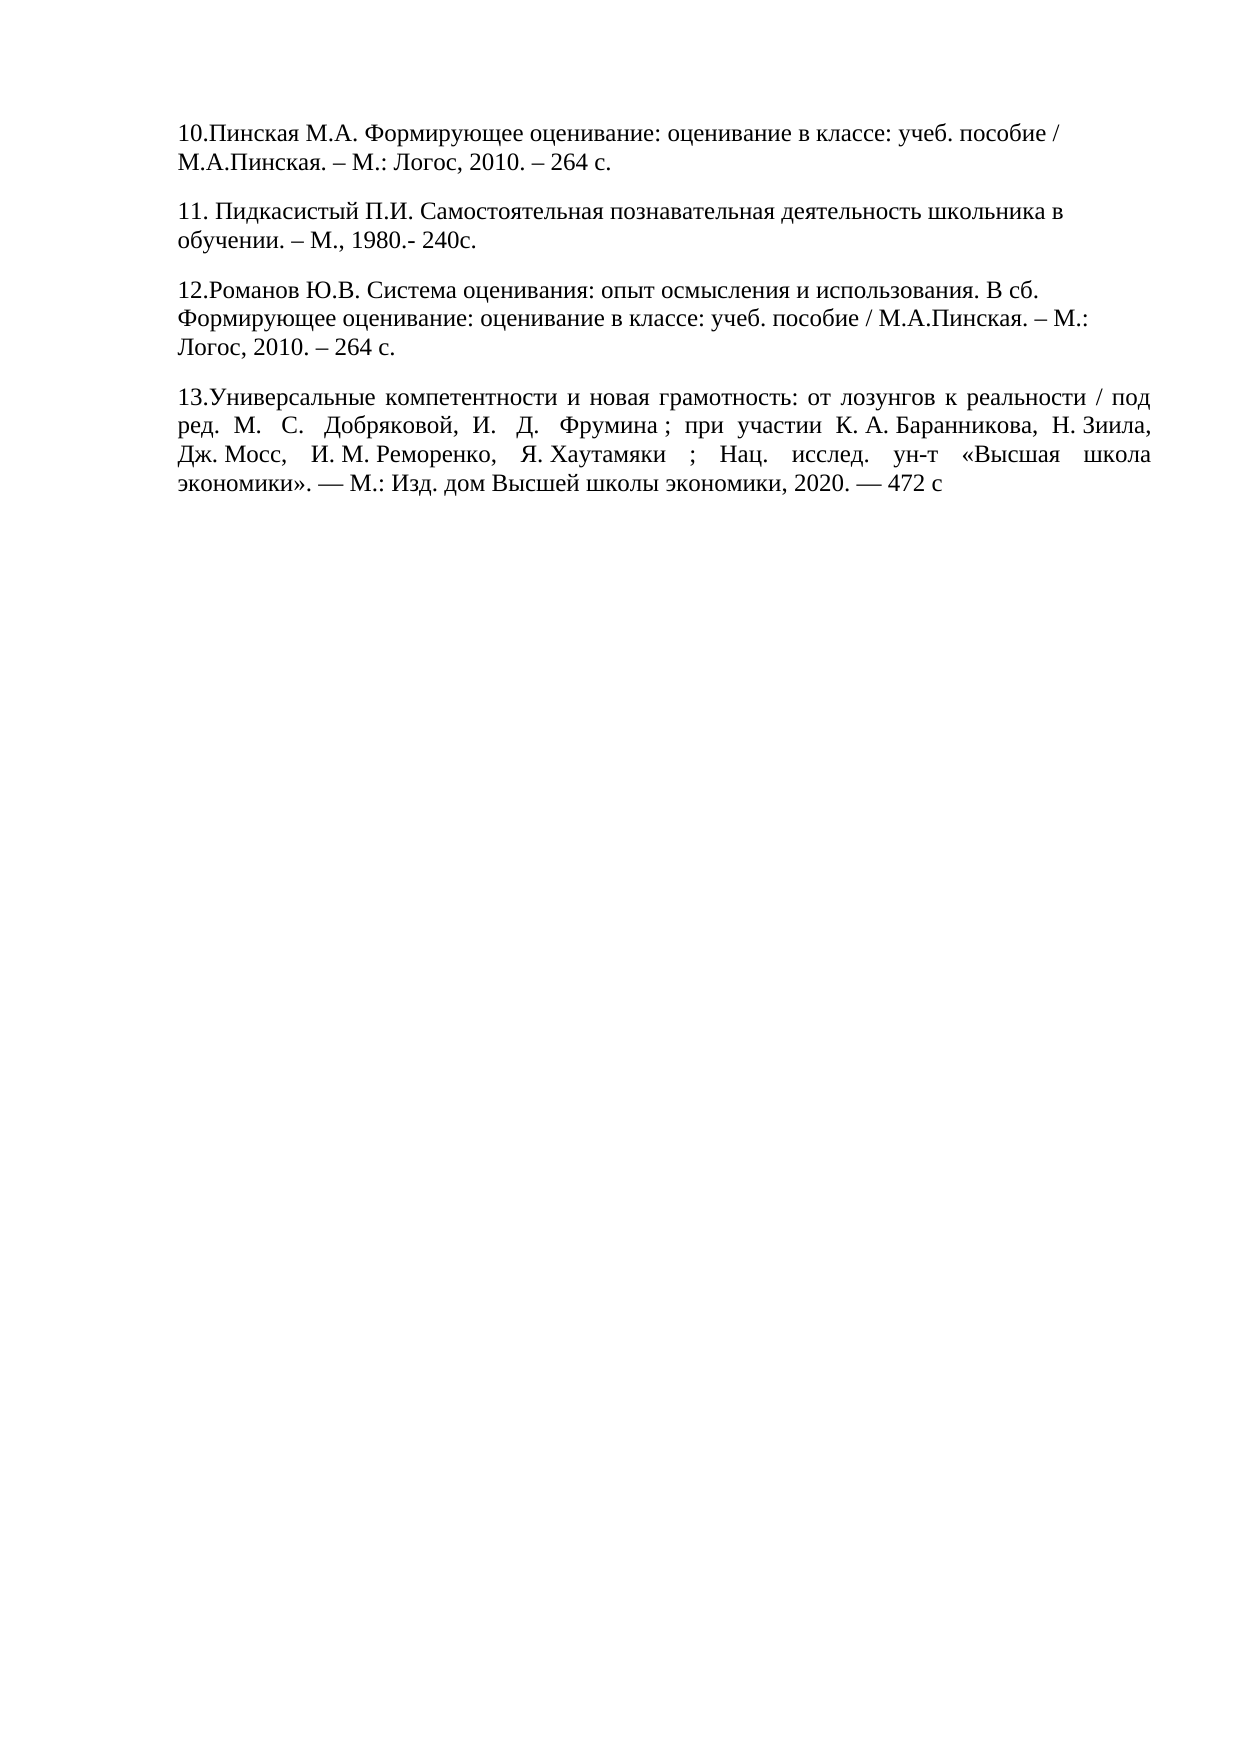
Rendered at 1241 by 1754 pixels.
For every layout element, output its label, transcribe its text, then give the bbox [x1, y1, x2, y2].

text 12.Романов Ю.В. Система оценивания: опыт осмысления и использования. В сб. Формирующее оценивание: оценивание в классе: учеб. пособие / М.А.Пинская. – М.: Логос, 2010. – 264 с. [177, 275, 1152, 361]
text 10.Пинская М.А. Формирующее оценивание: оценивание в классе: учеб. пособие / М.А.Пинская. – М.: Логос, 2010. – 264 с. [177, 118, 1152, 176]
text 13.Универсальные компетентности и новая грамотность: от лозунгов к реальности / под ред. М. С. Добряковой, И. Д. Фрумина ; при участии К. А. Баранникова, Н. Зиила, Дж. Мосс, И. М. Реморенко, Я. Хаутамяки ; Нац. исслед. ун-т «Высшая школа экономики». — М.: Изд. дом Высшей школы экономики, 2020. — 472 c [177, 382, 1152, 497]
text 11. Пидкасистый П.И. Самостоятельная познавательная деятельность школьника в обучении. – М., 1980.- 240с. [177, 196, 1152, 254]
